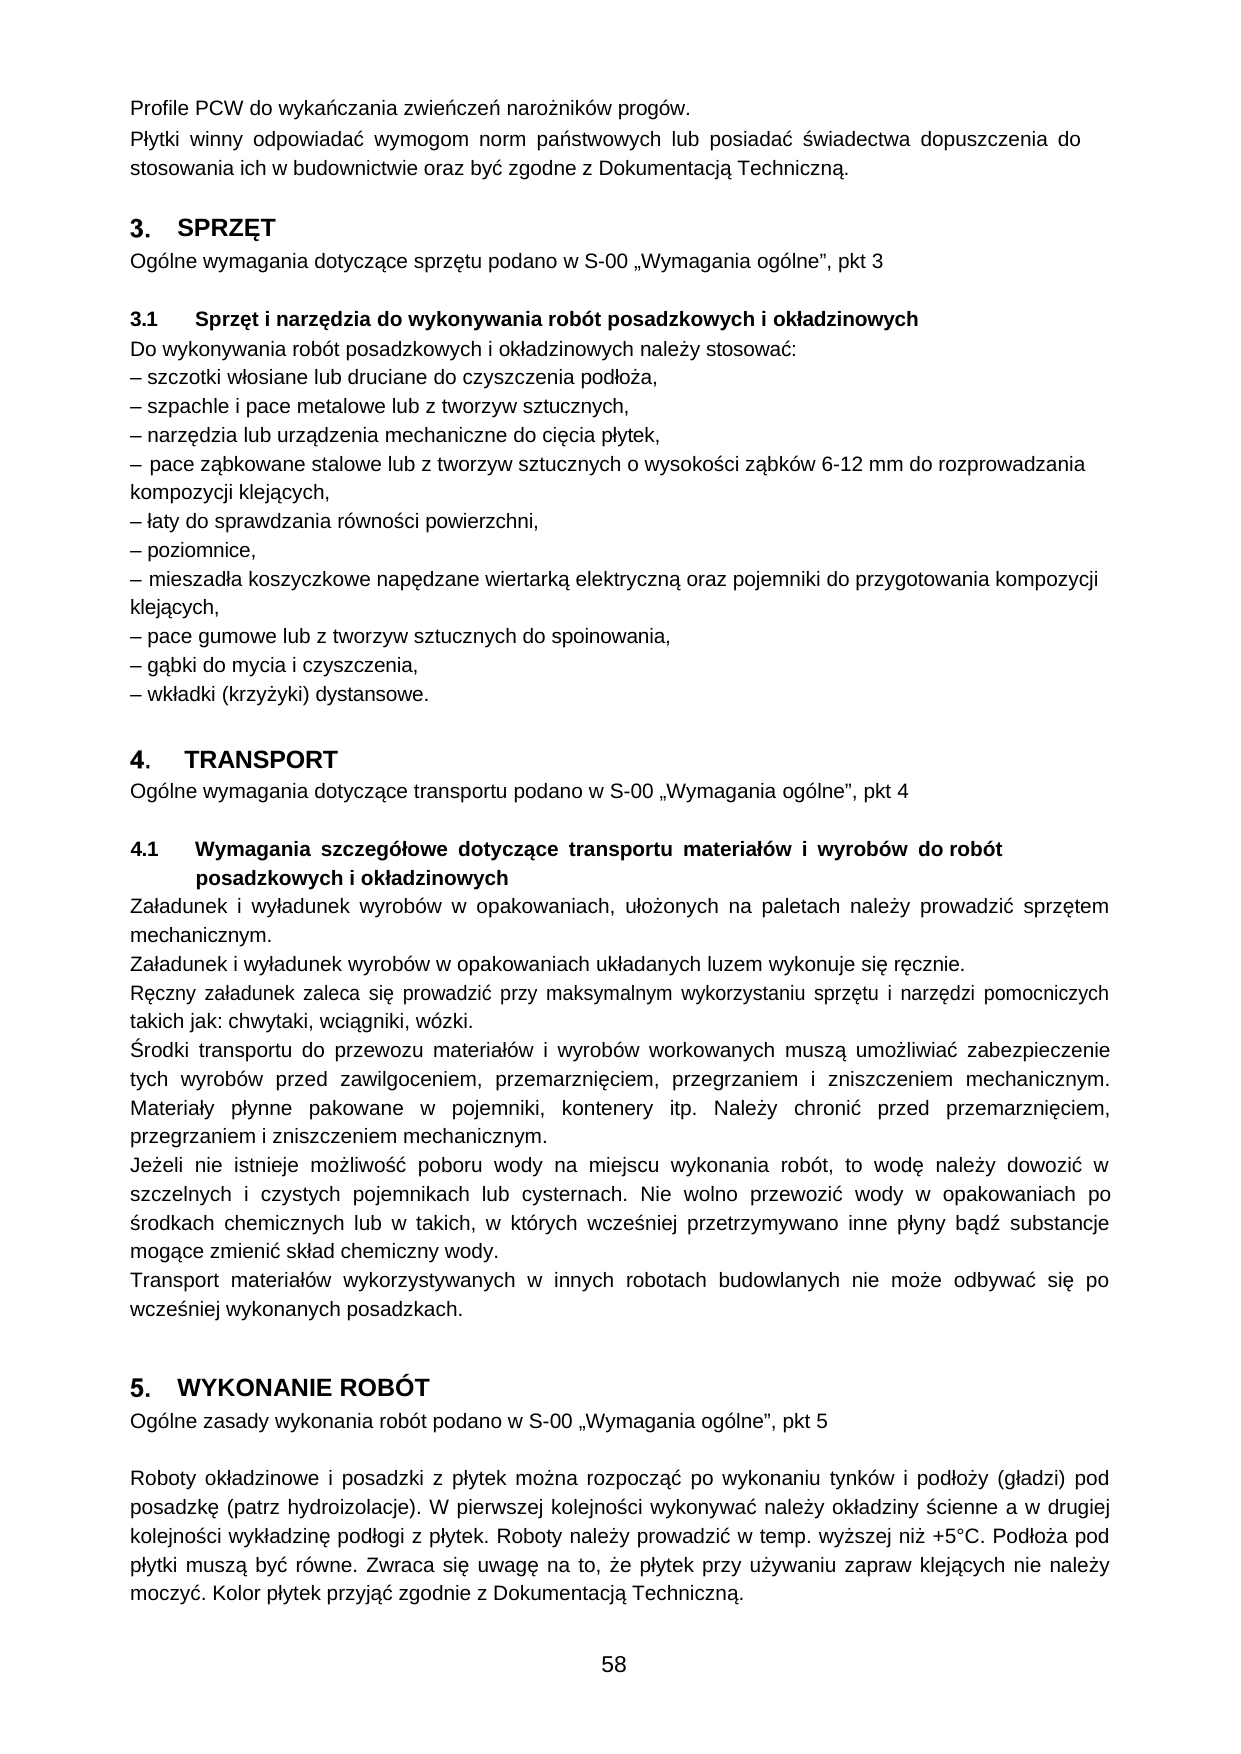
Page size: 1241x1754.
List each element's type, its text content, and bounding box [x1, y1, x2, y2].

list gąbki do mycia i czyszczenia, [130, 653, 1146, 677]
list wkładki (krzyżyki) dystansowe. [130, 681, 1146, 705]
text Roboty okładzinowe i posadzki z płytek można rozpocząć po wykonaniu tynków i podłoży (gładzi) pod posadzkę (patrz hydroizolacje). W pierwszej kolejności wykonywać należy okładziny ścienne a w drugiej kolejności wykładzinę podłogi z płytek. Roboty należy prowadzić w temp. wyższej niż +5°C. Podłoża pod płytki muszą być równe. Zwraca się uwagę na to, że płytek przy używaniu zapraw klejących nie należy moczyć. Kolor płytek przyjąć zgodnie z Dokumentacją Techniczną. [130, 1466, 1111, 1605]
text Ręczny załadunek zaleca się prowadzić przy maksymalnym wykorzystaniu sprzętu i narzędzi pomocniczych takich jak: chwytaki, wciągniki, wózki. [130, 981, 1111, 1033]
text Środki transportu do przewozu materiałów i wyrobów workowanych muszą umożliwiać zabezpieczenie tych wyrobów przed zawilgoceniem, przemarznięciem, przegrzaniem i zniszczeniem mechanicznym. Materiały płynne pakowane w pojemniki, kontenery itp. Należy chronić przed przemarznięciem, przegrzaniem i zniszczeniem mechanicznym. [130, 1038, 1111, 1148]
list szczotki włosiane lub druciane do czyszczenia podłoża, [130, 365, 1146, 389]
list łaty do sprawdzania równości powierzchni, [130, 509, 1146, 533]
text Ogólne wymagania dotyczące transportu podano w S-00 „Wymagania ogólne”, pkt 4 [130, 779, 1146, 803]
list mieszadła koszyczkowe napędzane wiertarką elektryczną oraz pojemniki do przygotowania kompozycji klejących, [130, 566, 1111, 619]
subtitle SPRZĘT [130, 213, 1146, 243]
subtitle TRANSPORT [177, 744, 1146, 773]
list narzędzia lub urządzenia mechaniczne do cięcia płytek, [130, 423, 1146, 447]
list szpachle i pace metalowe lub z tworzyw sztucznych, [130, 394, 1146, 418]
list pace ząbkowane stalowe lub z tworzyw sztucznych o wysokości ząbków 6-12 mm do rozprowadzania kompozycji klejących, [130, 451, 1111, 504]
subtitle WYKONANIE ROBÓT [130, 1373, 1146, 1403]
text Do wykonywania robót posadzkowych i okładzinowych należy stosować: [130, 336, 1146, 360]
picture [129, 1377, 150, 1398]
picture [129, 217, 150, 238]
text Profile PCW do wykańczania zwieńczeń narożników progów. [130, 95, 1146, 119]
picture [129, 749, 150, 769]
subtitle 4.1 Wymagania szczegółowe dotyczące transportu materiałów i wyrobów do robót posadzkowych i okładzinowych [130, 837, 1110, 889]
list pace gumowe lub z tworzyw sztucznych do spoinowania, [130, 624, 1146, 648]
text Płytki winny odpowiadać wymogom norm państwowych lub posiadać świadectwa dopuszczenia do stosowania ich w budownictwie oraz być zgodne z Dokumentacją Techniczną. [130, 127, 1146, 180]
text Transport materiałów wykorzystywanych w innych robotach budowlanych nie może odbywać się po wcześniej wykonanych posadzkach. [130, 1268, 1110, 1321]
list poziomnice, [130, 538, 1146, 562]
text Ogólne zasady wykonania robót podano w S-00 „Wymagania ogólne”, pkt 5 [130, 1409, 1146, 1433]
text Załadunek i wyładunek wyrobów w opakowaniach układanych luzem wykonuje się ręcznie. [130, 952, 1146, 976]
text Ogólne wymagania dotyczące sprzętu podano w S-00 „Wymagania ogólne”, pkt 3 [130, 249, 1146, 273]
text Załadunek i wyładunek wyrobów w opakowaniach, ułożonych na paletach należy prowadzić sprzętem mechanicznym. [130, 894, 1110, 947]
subtitle 3.1 Sprzęt i narzędzia do wykonywania robót posadzkowych i okładzinowych [130, 307, 1146, 331]
text Jeżeli nie istnieje możliwość poboru wody na miejscu wykonania robót, to wodę należy dowozić w szczelnych i czystych pojemnikach lub cysternach. Nie wolno przewozić wody w opakowaniach po środkach chemicznych lub w takich, w których wcześniej przetrzymywano inne płyny bądź substancje mogące zmienić skład chemiczny wody. [130, 1153, 1111, 1263]
